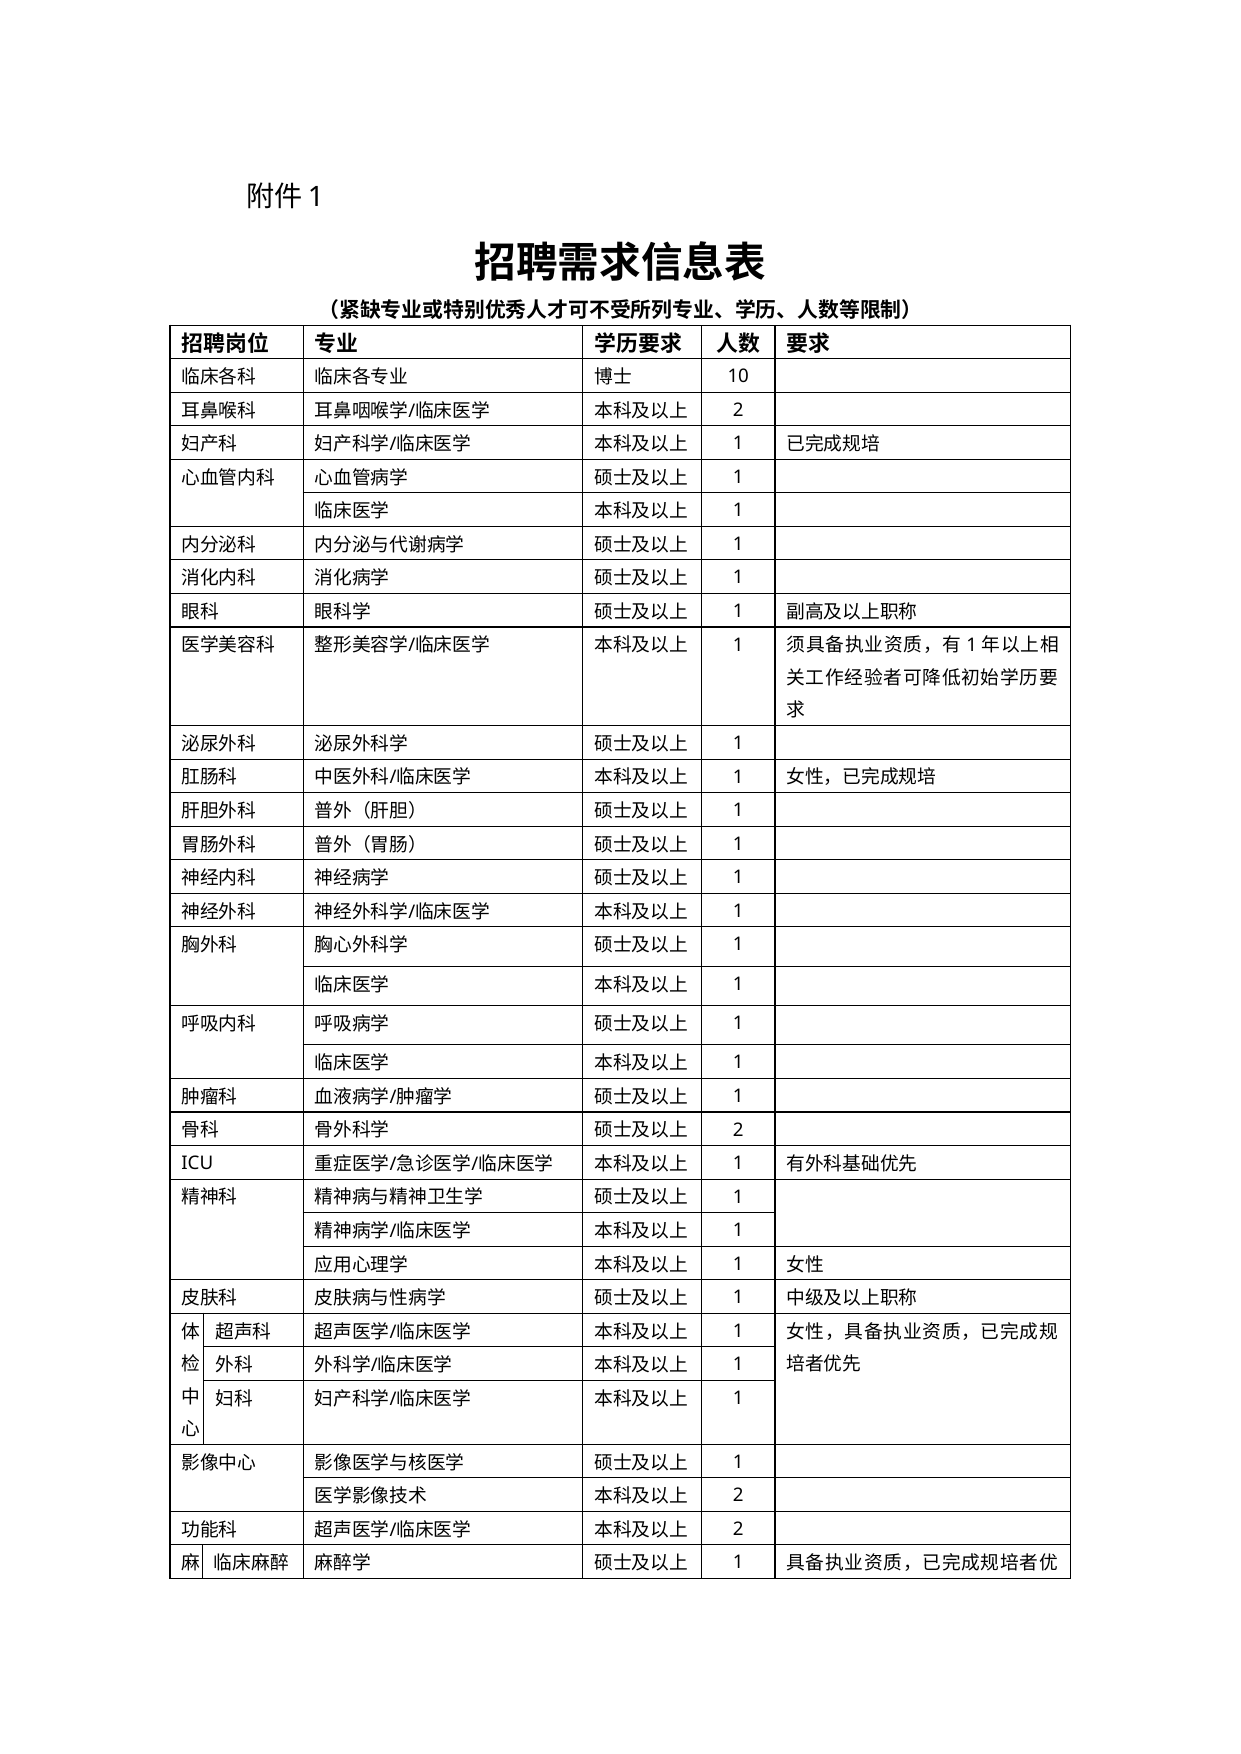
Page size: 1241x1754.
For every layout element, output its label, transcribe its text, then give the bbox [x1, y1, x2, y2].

table_cell 精神病与精神卫生学 [304, 1180, 582, 1212]
table_header 专业 [304, 326, 582, 358]
table_cell 内分泌与代谢病学 [304, 527, 582, 559]
table_cell 泌尿外科 [171, 726, 303, 758]
table_cell 超声科 [204, 1314, 303, 1346]
table_cell 1 [702, 1213, 774, 1246]
table_cell [776, 493, 1070, 526]
table_cell 有外科基础优先 [776, 1146, 1070, 1178]
table_cell ICU [171, 1146, 303, 1178]
table_cell [776, 1512, 1070, 1544]
table_cell [776, 1180, 1070, 1246]
table_cell [776, 726, 1070, 758]
table_cell 超声医学/临床医学 [304, 1512, 582, 1544]
table_cell [776, 560, 1070, 593]
table_cell 外科 [204, 1347, 303, 1380]
table_cell 2 [702, 1113, 774, 1145]
table_cell 硕士及以上 [583, 726, 701, 758]
table_cell 本科及以上 [583, 1347, 701, 1380]
table_cell 硕士及以上 [583, 594, 701, 626]
table_cell 影像医学与核医学 [304, 1445, 582, 1477]
table_cell 硕士及以上 [583, 793, 701, 826]
table_cell 血液病学/肿瘤学 [304, 1079, 582, 1111]
table_cell 1 [702, 967, 774, 1005]
table_header 招聘岗位 [171, 326, 303, 358]
table_cell 1 [702, 1280, 774, 1313]
table_cell 2 [702, 1478, 774, 1511]
table_cell 耳鼻咽喉学/临床医学 [304, 393, 582, 425]
table_cell 1 [702, 1381, 774, 1444]
table_cell 本科及以上 [583, 760, 701, 792]
table_cell 呼吸病学 [304, 1006, 582, 1044]
table_cell 1 [702, 894, 774, 926]
table_cell [776, 1478, 1070, 1511]
table_cell 神经外科 [171, 894, 303, 926]
table_cell [776, 1445, 1070, 1477]
table_cell 胸心外科学 [304, 927, 582, 966]
table_cell 影像中心 [171, 1445, 303, 1511]
table_cell 硕士及以上 [583, 927, 701, 966]
table_cell 应用心理学 [304, 1247, 582, 1279]
table_cell 女性 [776, 1247, 1070, 1279]
table_cell 本科及以上 [583, 1045, 701, 1078]
table_cell 1 [702, 527, 774, 559]
table_cell 肿瘤科 [171, 1079, 303, 1111]
table_cell 功能科 [171, 1512, 303, 1544]
table_cell 1 [702, 1314, 774, 1346]
table_cell 妇产科 [171, 426, 303, 459]
table_cell 普外（肝胆） [304, 793, 582, 826]
table_cell [776, 527, 1070, 559]
table_cell 本科及以上 [583, 1247, 701, 1279]
table_cell 本科及以上 [583, 1381, 701, 1444]
table_cell 皮肤病与性病学 [304, 1280, 582, 1313]
table_cell [776, 1045, 1070, 1078]
text 附件1 [187, 162, 1053, 227]
table_cell 神经内科 [171, 860, 303, 893]
table_cell 硕士及以上 [583, 827, 701, 859]
table_cell 妇产科学/临床医学 [304, 426, 582, 459]
table_header 人数 [702, 326, 774, 358]
table_cell 骨科 [171, 1113, 303, 1145]
table_cell 1 [702, 1347, 774, 1380]
text （紧缺专业或特别优秀人才可不受所列专业、学历、人数等限制） [187, 292, 1053, 324]
table_cell 临床医学 [304, 967, 582, 1005]
table_cell 1 [702, 594, 774, 626]
table_cell 1 [702, 1045, 774, 1078]
table_cell 普外（胃肠） [304, 827, 582, 859]
table_cell 1 [702, 1445, 774, 1477]
table_cell 中级及以上职称 [776, 1280, 1070, 1313]
table_cell 1 [702, 1545, 774, 1578]
table_cell [776, 860, 1070, 893]
table_cell 体检中心 [171, 1314, 203, 1444]
table_cell 妇产科学/临床医学 [304, 1381, 582, 1444]
table_cell 副高及以上职称 [776, 594, 1070, 626]
table_cell 硕士及以上 [583, 1280, 701, 1313]
table_cell [776, 460, 1070, 492]
table_cell 麻醉科 [171, 1545, 202, 1578]
table_cell 1 [702, 628, 774, 725]
table_cell 1 [702, 493, 774, 526]
table_cell 消化病学 [304, 560, 582, 593]
table_cell [776, 359, 1070, 392]
table_cell 10 [702, 359, 774, 392]
table_cell 超声医学/临床医学 [304, 1314, 582, 1346]
table_cell 医学影像技术 [304, 1478, 582, 1511]
table_cell 女性，已完成规培 [776, 760, 1070, 792]
table_cell 1 [702, 460, 774, 492]
table_cell 医学美容科 [171, 628, 303, 725]
table_cell 妇科 [204, 1381, 303, 1444]
table_cell 骨外科学 [304, 1113, 582, 1145]
table_cell 本科及以上 [583, 1213, 701, 1246]
table_cell 1 [702, 827, 774, 859]
table_cell [776, 1113, 1070, 1145]
table_cell 肝胆外科 [171, 793, 303, 826]
table_cell 2 [702, 1512, 774, 1544]
table_cell [776, 793, 1070, 826]
table_cell 具备执业资质，已完成规培者优先 [776, 1545, 1070, 1578]
table_cell 精神病学/临床医学 [304, 1213, 582, 1246]
table_cell 2 [702, 393, 774, 425]
table_cell 心血管内科 [171, 460, 303, 526]
table_cell 重症医学/急诊医学/临床医学 [304, 1146, 582, 1178]
table_cell 心血管病学 [304, 460, 582, 492]
table_cell 硕士及以上 [583, 1006, 701, 1044]
table_cell 1 [702, 860, 774, 893]
table_cell 呼吸内科 [171, 1006, 303, 1078]
table_cell 神经外科学/临床医学 [304, 894, 582, 926]
table_cell 外科学/临床医学 [304, 1347, 582, 1380]
table_cell 1 [702, 1247, 774, 1279]
table_cell 本科及以上 [583, 426, 701, 459]
table_cell 整形美容学/临床医学 [304, 628, 582, 725]
table_cell 须具备执业资质，有1年以上相关工作经验者可降低初始学历要求 [776, 628, 1070, 725]
table_cell 肛肠科 [171, 760, 303, 792]
table_cell 本科及以上 [583, 493, 701, 526]
table_cell 1 [702, 1006, 774, 1044]
table_cell [776, 1006, 1070, 1044]
table_cell 女性，具备执业资质，已完成规培者优先 [776, 1314, 1070, 1444]
table_cell 本科及以上 [583, 1314, 701, 1346]
table_cell 胸外科 [171, 927, 303, 1005]
table_cell 本科及以上 [583, 1146, 701, 1178]
table_cell [776, 1079, 1070, 1111]
table_cell 硕士及以上 [583, 860, 701, 893]
table_cell 1 [702, 726, 774, 758]
table_cell 1 [702, 1079, 774, 1111]
table_cell 本科及以上 [583, 894, 701, 926]
table_cell 麻醉学 [304, 1545, 582, 1578]
table_cell 1 [702, 560, 774, 593]
text 招聘需求信息表 [187, 227, 1053, 292]
table_cell 胃肠外科 [171, 827, 303, 859]
table_cell 硕士及以上 [583, 1180, 701, 1212]
table_cell 中医外科/临床医学 [304, 760, 582, 792]
table_cell 临床各专业 [304, 359, 582, 392]
table_header 学历要求 [583, 326, 701, 358]
table_cell [776, 393, 1070, 425]
table_cell 博士 [583, 359, 701, 392]
table_cell 1 [702, 1146, 774, 1178]
table_cell 临床医学 [304, 1045, 582, 1078]
table_cell 1 [702, 760, 774, 792]
table_cell 1 [702, 426, 774, 459]
table_cell 硕士及以上 [583, 527, 701, 559]
table_header 要求 [776, 326, 1070, 358]
table_cell 本科及以上 [583, 967, 701, 1005]
table_cell 1 [702, 927, 774, 966]
table_cell 眼科 [171, 594, 303, 626]
table_cell 临床各科 [171, 359, 303, 392]
table_cell 临床医学 [304, 493, 582, 526]
table_cell 1 [702, 1180, 774, 1212]
table_cell 1 [702, 793, 774, 826]
table_cell 硕士及以上 [583, 1545, 701, 1578]
table_cell [776, 927, 1070, 966]
table_cell [776, 827, 1070, 859]
table_cell 硕士及以上 [583, 460, 701, 492]
table_cell 本科及以上 [583, 1478, 701, 1511]
table_cell 硕士及以上 [583, 560, 701, 593]
table_cell 耳鼻喉科 [171, 393, 303, 425]
table_cell 消化内科 [171, 560, 303, 593]
table_cell 本科及以上 [583, 628, 701, 725]
table_cell 本科及以上 [583, 1512, 701, 1544]
table_cell 神经病学 [304, 860, 582, 893]
table_cell 精神科 [171, 1180, 303, 1279]
table_cell 已完成规培 [776, 426, 1070, 459]
table_cell 硕士及以上 [583, 1445, 701, 1477]
table_cell [776, 967, 1070, 1005]
table_cell 硕士及以上 [583, 1113, 701, 1145]
table_cell 硕士及以上 [583, 1079, 701, 1111]
table_cell 眼科学 [304, 594, 582, 626]
table_cell 本科及以上 [583, 393, 701, 425]
table_cell 临床麻醉 [203, 1545, 303, 1578]
table_cell 内分泌科 [171, 527, 303, 559]
table_cell 泌尿外科学 [304, 726, 582, 758]
table_cell [776, 894, 1070, 926]
table_cell 皮肤科 [171, 1280, 303, 1313]
